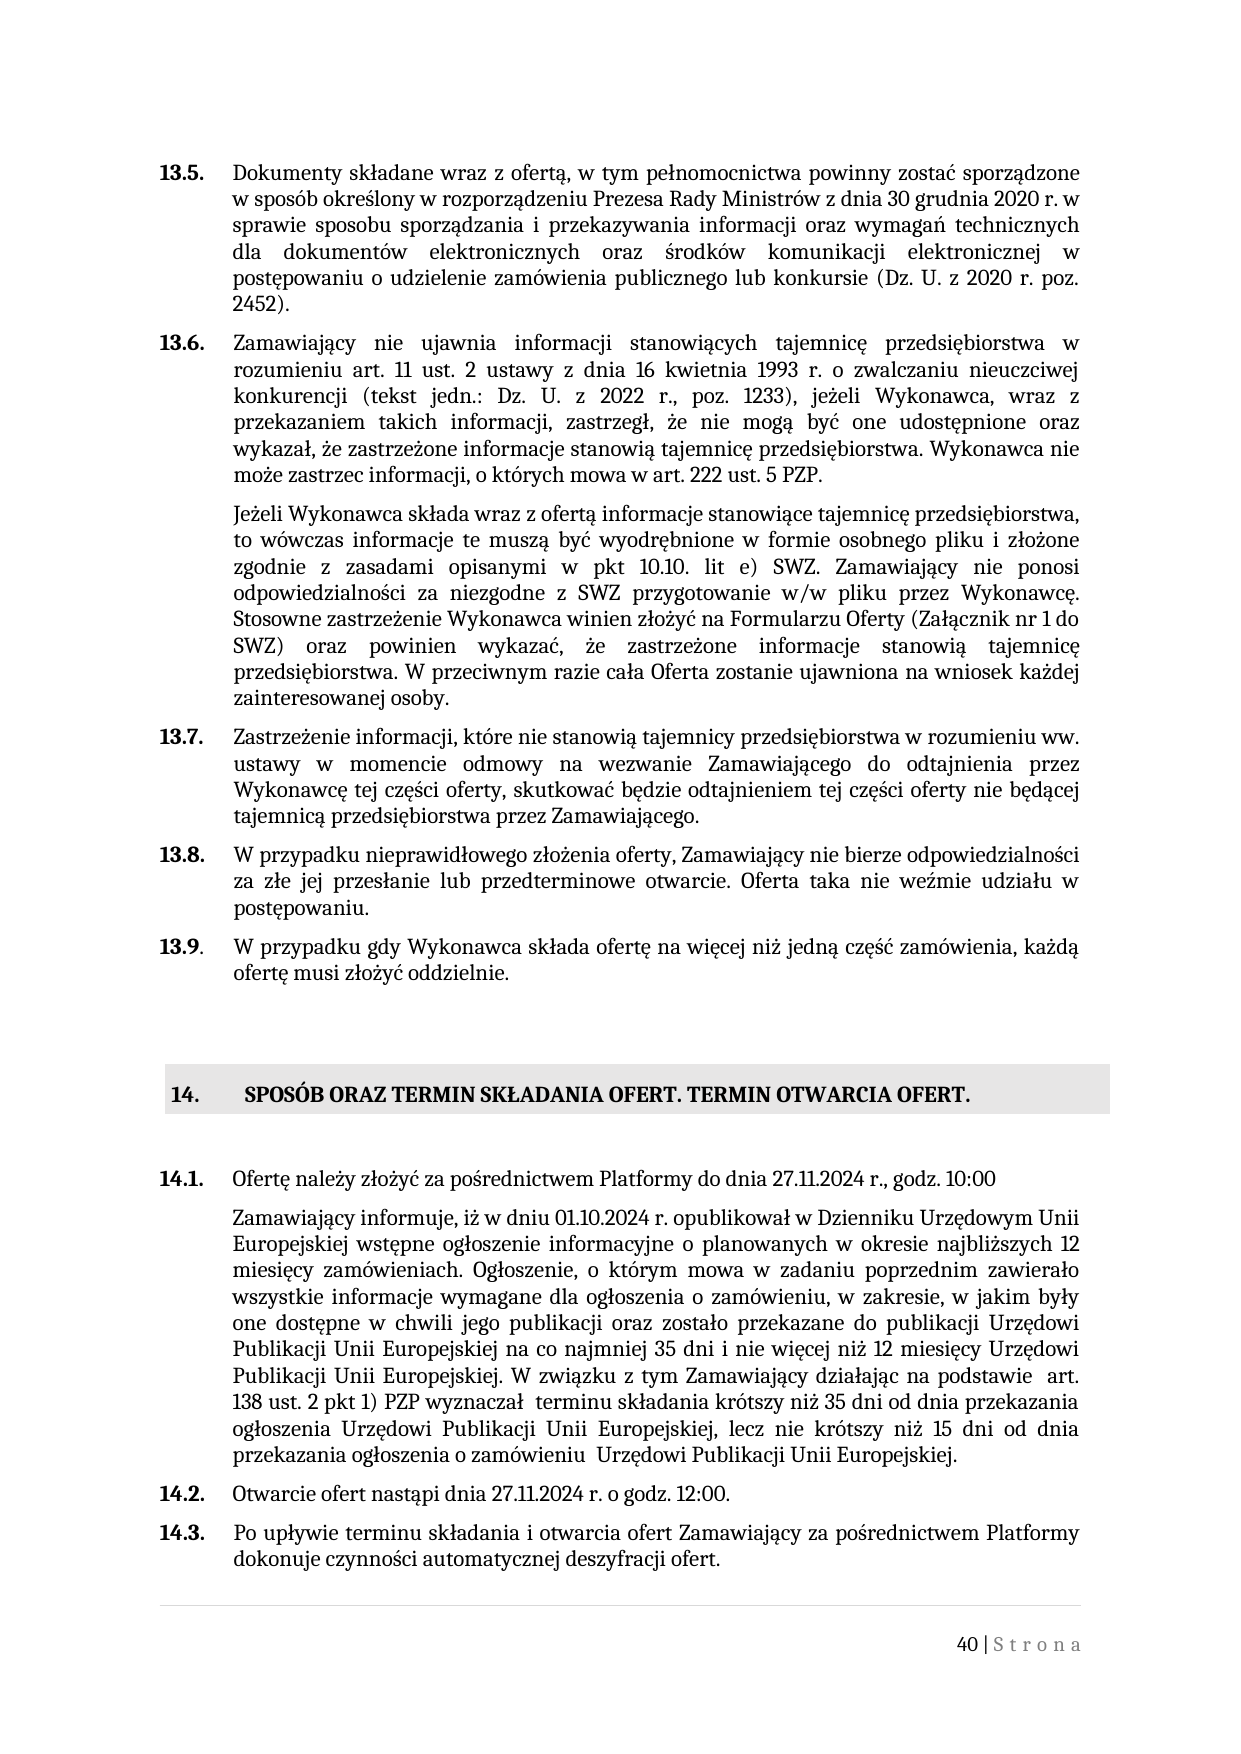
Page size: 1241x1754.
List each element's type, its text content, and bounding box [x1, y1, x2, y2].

text 14.2. Otwarcie ofert nastąpi dnia 27.11.2024 r. o godz. 12:00. [159, 1481, 1081, 1507]
text 13.9. W przypadku gdy Wykonawca składa ofertę na więcej niż jedną część zamówienia, każdą ofertę musi złożyć oddzielnie. [159, 933, 1081, 986]
text 14.1. Ofertę należy złożyć za pośrednictwem Platformy do dnia 27.11.2024 r., godz. 10:00 [159, 1166, 1081, 1192]
text Zamawiający informuje, iż w dniu 01.10.2024 r. opublikował w Dzienniku Urzędowym Unii Europejskiej wstępne ogłoszenie informacyjne o planowanych w okresie najbliższych 12 miesięcy zamówieniach. Ogłoszenie, o którym mowa w zadaniu poprzednim zawierało wszystkie informacje wymagane dla ogłoszenia o zamówieniu, w zakresie, w jakim były one dostępne w chwili jego publikacji oraz zostało przekazane do publikacji Urzędowi Publikacji Unii Europejskiej na co najmniej 35 dni i nie więcej niż 12 miesięcy Urzędowi Publikacji Unii Europejskiej. W związku z tym Zamawiający działając na podstawie art. 138 ust. 2 pkt 1) PZP wyznaczał terminu składania krótszy niż 35 dni od dnia przekazania ogłoszenia Urzędowi Publikacji Unii Europejskiej, lecz nie krótszy niż 15 dni od dnia przekazania ogłoszenia o zamówieniu Urzędowi Publikacji Unii Europejskiej. [232, 1204, 1081, 1468]
text Jeżeli Wykonawca składa wraz z ofertą informacje stanowiące tajemnicę przedsiębiorstwa, to wówczas informacje te muszą być wyodrębnione w formie osobnego pliku i złożone zgodnie z zasadami opisanymi w pkt 10.10. lit e) SWZ. Zamawiający nie ponosi odpowiedzialności za niezgodne z SWZ przygotowanie w/w pliku przez Wykonawcę. Stosowne zastrzeżenie Wykonawca winien złożyć na Formularzu Oferty (Załącznik nr 1 do SWZ) oraz powinien wykazać, że zastrzeżone informacje stanowią tajemnicę przedsiębiorstwa. W przeciwnym razie cała Oferta zostanie ujawniona na wniosek każdej zainteresowanej osoby. [233, 501, 1081, 712]
text 13.8. W przypadku nieprawidłowego złożenia oferty, Zamawiający nie bierze odpowiedzialności za złe jej przesłanie lub przedterminowe otwarcie. Oferta taka nie weźmie udziału w postępowaniu. [159, 842, 1081, 921]
text 13.5. Dokumenty składane wraz z ofertą, w tym pełnomocnictwa powinny zostać sporządzone w sposób określony w rozporządzeniu Prezesa Rady Ministrów z dnia 30 grudnia 2020 r. w sprawie sposobu sporządzania i przekazywania informacji oraz wymagań technicznych dla dokumentów elektronicznych oraz środków komunikacji elektronicznej w postępowaniu o udzielenie zamówienia publicznego lub konkursie (Dz. U. z 2020 r. poz. 2452). [159, 159, 1081, 318]
list 14.3. Po upływie terminu składania i otwarcia ofert Zamawiający za pośrednictwem Platformy dokonuje czynności automatycznej deszyfracji ofert. [159, 1519, 1081, 1572]
table_header 14. SPOSÓB ORAZ TERMIN SKŁADANIA OFERT. TERMIN OTWARCIA OFERT. [165, 1064, 1110, 1114]
text 13.7. Zastrzeżenie informacji, które nie stanowią tajemnicy przedsiębiorstwa w rozumieniu ww. ustawy w momencie odmowy na wezwanie Zamawiającego do odtajnienia przez Wykonawcę tej części oferty, skutkować będzie odtajnieniem tej części oferty nie będącej tajemnicą przedsiębiorstwa przez Zamawiającego. [159, 724, 1081, 829]
text 13.6. Zamawiający nie ujawnia informacji stanowiących tajemnicę przedsiębiorstwa w rozumieniu art. 11 ust. 2 ustawy z dnia 16 kwietnia 1993 r. o zwalczaniu nieuczciwej konkurencji (tekst jedn.: Dz. U. z 2022 r., poz. 1233), jeżeli Wykonawca, wraz z przekazaniem takich informacji, zastrzegł, że nie mogą być one udostępnione oraz wykazał, że zastrzeżone informacje stanowią tajemnicę przedsiębiorstwa. Wykonawca nie może zastrzec informacji, o których mowa w art. 222 ust. 5 PZP. [159, 330, 1081, 488]
